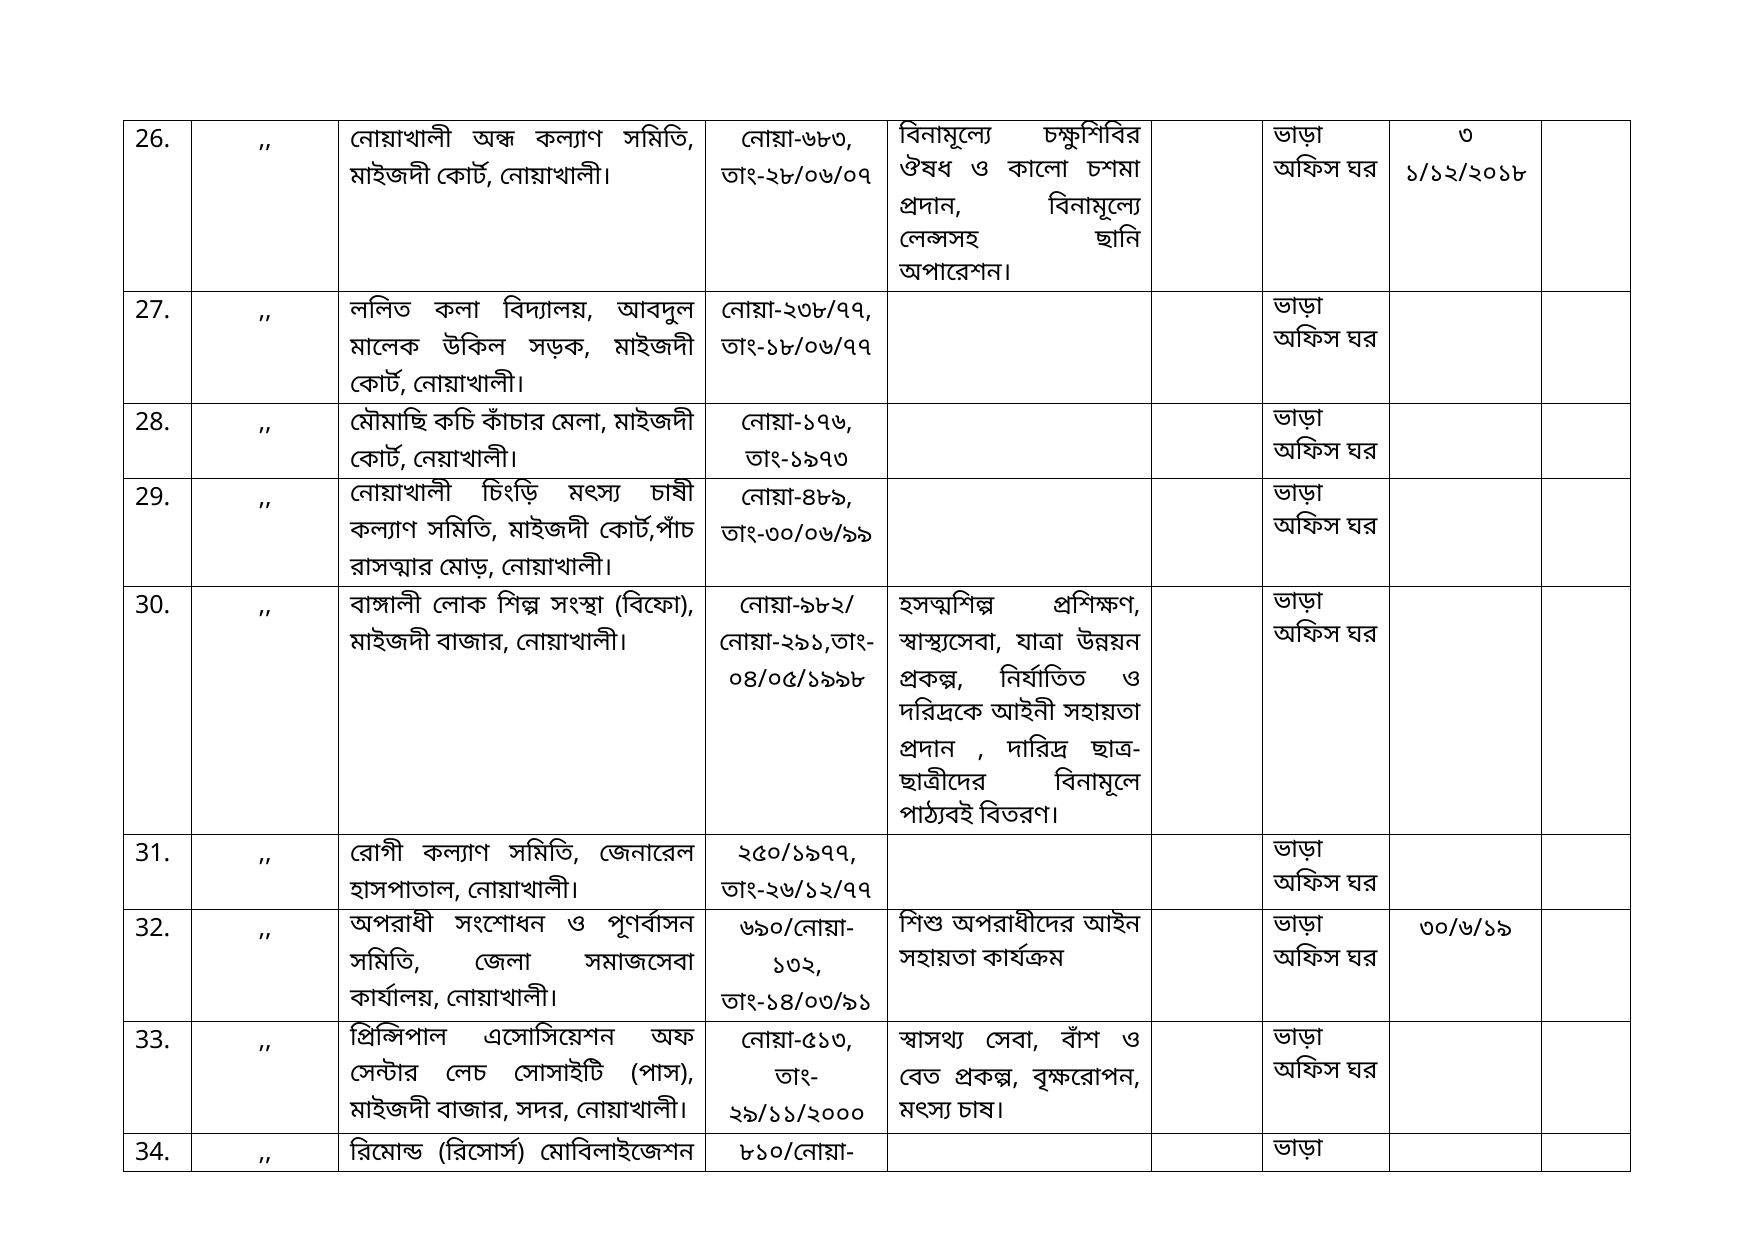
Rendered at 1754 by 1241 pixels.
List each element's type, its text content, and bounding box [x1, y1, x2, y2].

table_cell [1152, 835, 1262, 909]
table_cell ললিত কলা বিদ্যালয়, আবদুল মালেক উকিল সড়ক, মাইজদী কোর্ট, নোয়াখালী। [339, 292, 705, 402]
table_cell [888, 835, 1151, 909]
table_cell অপরাধী সংশোধন ও পূণর্বাসন সমিতি, জেলা সমাজসেবা কার্যালয়, নোয়াখালী। [339, 910, 705, 1021]
table_cell [1390, 404, 1541, 477]
table_cell [1390, 1022, 1541, 1133]
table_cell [339, 1134, 705, 1171]
table_cell [1542, 292, 1630, 402]
table_cell হসত্মশিল্প প্রশিক্ষণ, স্বাস্থ্যসেবা, যাত্রা উন্নয়ন প্রকল্প, নির্যাতিত ও দরিদ্রকে আইনী সহায়তা প্রদান , দারিদ্র ছাত্র-ছাত্রীদের বিনামূলে পাঠ্যবই বিতরণ। [888, 587, 1151, 834]
table_cell নোয়া-৫১৩, তাং-২৯/১১/২০০০ [706, 1022, 887, 1133]
table_cell ভাড়া অফিস ঘর [1263, 479, 1389, 586]
table_cell ভাড়া অফিস ঘর [1263, 292, 1389, 402]
table_cell ভাড়া অফিস ঘর [1263, 121, 1389, 291]
table_cell [124, 121, 191, 291]
table_cell [124, 910, 191, 1021]
table_cell [1152, 1022, 1262, 1133]
table_cell [124, 587, 191, 834]
table_cell [1542, 587, 1630, 834]
table_cell [1152, 587, 1262, 834]
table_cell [706, 1134, 887, 1171]
table_cell নোয়াখালী চিংড়ি মৎস্য চাষী কল্যাণ সমিতি, মাইজদী কোর্ট,পাঁচ রাসত্মার মোড়, নোয়াখালী। [339, 479, 705, 586]
table_cell [1542, 1134, 1630, 1171]
table_cell [1390, 587, 1541, 834]
table_cell [1390, 479, 1541, 586]
table_cell ,, [192, 910, 338, 1021]
table_cell প্রিন্সিপাল এসোসিয়েশন অফ সেন্টার লেচ সোসাইটি (পাস), মাইজদী বাজার, সদর, নোয়াখালী। [339, 1022, 705, 1133]
table_cell [1542, 121, 1630, 291]
table_cell ৬৯০/নোয়া-১৩২, তাং-১৪/০৩/৯১ [706, 910, 887, 1021]
table_cell বাঙ্গালী লোক শিল্প সংস্থা (বিফো), মাইজদী বাজার, নোয়াখালী। [339, 587, 705, 834]
table_cell ৩০/৬/১৯ [1390, 910, 1541, 1021]
table_cell ভাড়া অফিস ঘর [1263, 1134, 1389, 1171]
table_cell ২৫০/১৯৭৭, তাং-২৬/১২/৭৭ [706, 835, 887, 909]
table_cell ভাড়া অফিস ঘর [1263, 1022, 1389, 1133]
table_cell [1390, 835, 1541, 909]
table_cell ,, [192, 835, 338, 909]
table_cell [1152, 292, 1262, 402]
table_cell ৩১/১২/২০১৮ [1390, 121, 1541, 291]
table_cell [1542, 1022, 1630, 1133]
table_cell [1542, 404, 1630, 477]
table_cell বিনামূল্যে চক্ষুশিবির ঔষধ ও কালো চশমা প্রদান, বিনামূল্যে লেন্সসহ ছানি অপারেশন। [888, 121, 1151, 291]
table_cell মৌমাছি কচি কাঁচার মেলা, মাইজদী কোর্ট, নেয়াখালী। [339, 404, 705, 477]
table_cell শিশু অপরাধীদের আইন সহায়তা কার্যক্রম [888, 910, 1151, 1021]
table_cell [888, 479, 1151, 586]
table_cell নোয়া-২৩৮/৭৭, তাং-১৮/০৬/৭৭ [706, 292, 887, 402]
table_cell [1152, 479, 1262, 586]
table_cell ,, [192, 292, 338, 402]
table_cell ,, [192, 121, 338, 291]
table_cell [1542, 835, 1630, 909]
table_cell [1390, 1134, 1541, 1171]
table_cell ভাড়া অফিস ঘর [1263, 910, 1389, 1021]
table_cell ,, [192, 404, 338, 477]
table_cell [888, 404, 1151, 477]
table_cell [124, 835, 191, 909]
table_cell [1152, 910, 1262, 1021]
table_cell [124, 1022, 191, 1133]
table_cell [1152, 404, 1262, 477]
table_cell [1152, 121, 1262, 291]
table_cell [888, 1134, 1151, 1171]
table_cell [1152, 1134, 1262, 1171]
table_cell [124, 292, 191, 402]
table_cell নোয়া-৯৮২/নোয়া-২৯১,তাং-০৪/০৫/১৯৯৮ [706, 587, 887, 834]
table_cell ,, [192, 479, 338, 586]
table_cell ভাড়া অফিস ঘর [1263, 835, 1389, 909]
table_cell নোয়াখালী অন্ধ কল্যাণ সমিতি, মাইজদী কোর্ট, নোয়াখালী। [339, 121, 705, 291]
table_cell [124, 1134, 191, 1171]
table_cell ভাড়া অফিস ঘর [1263, 587, 1389, 834]
table_cell ভাড়া অফিস ঘর [1263, 404, 1389, 477]
table_cell স্বাসথ্য সেবা, বাঁশ ও বেত প্রকল্প, বৃক্ষরোপন, মৎস্য চাষ। [888, 1022, 1151, 1133]
table_cell ,, [192, 1022, 338, 1133]
table_cell নোয়া-১৭৬, তাং-১৯৭৩ [706, 404, 887, 477]
table_cell রোগী কল্যাণ সমিতি, জেনারেল হাসপাতাল, নোয়াখালী। [339, 835, 705, 909]
table_cell [124, 404, 191, 477]
table_cell ,, [192, 587, 338, 834]
table_cell [1542, 479, 1630, 586]
table_cell ,, [192, 1134, 338, 1171]
table_cell নোয়া-৪৮৯, তাং-৩০/০৬/৯৯ [706, 479, 887, 586]
table_cell [888, 292, 1151, 402]
table_cell [124, 479, 191, 586]
table_cell [1390, 292, 1541, 402]
table_cell নোয়া-৬৮৩, তাং-২৮/০৬/০৭ [706, 121, 887, 291]
table_cell [1542, 910, 1630, 1021]
